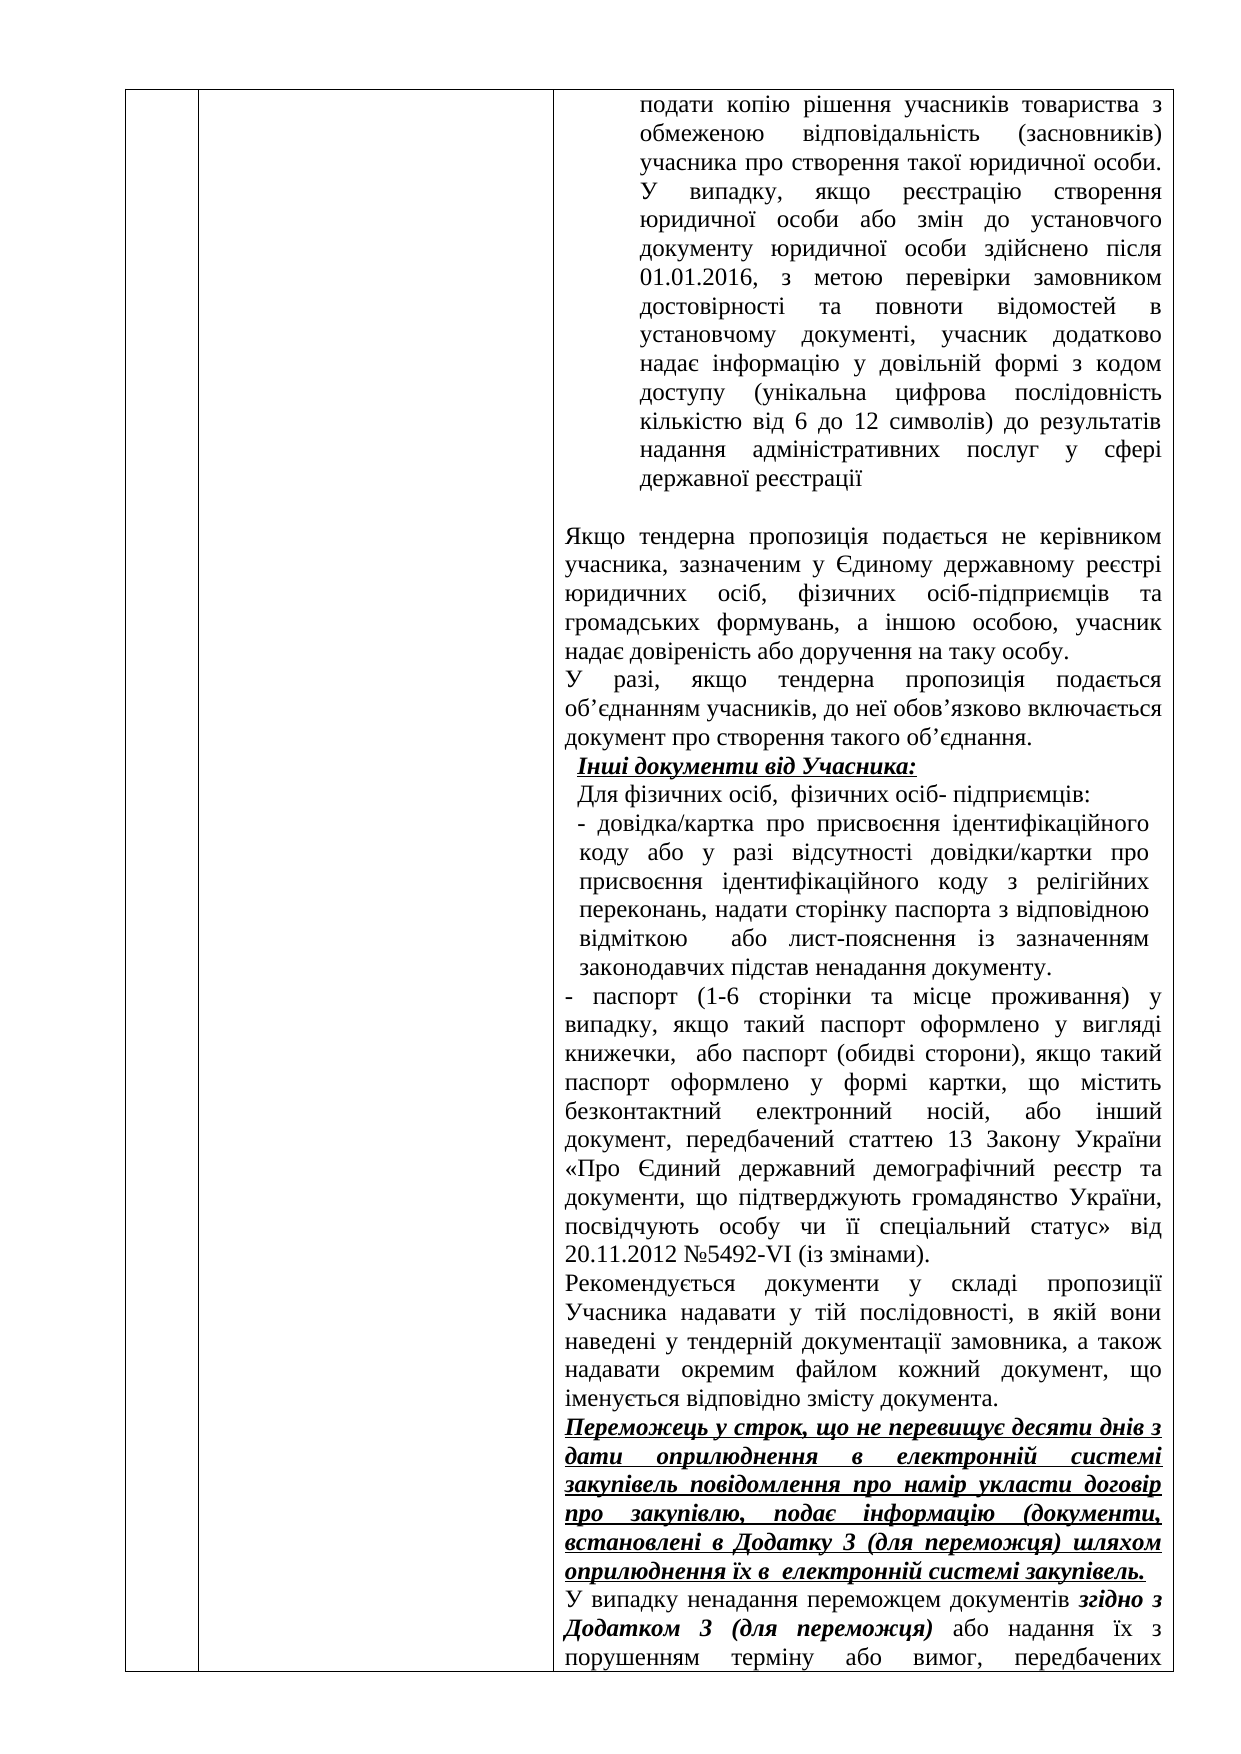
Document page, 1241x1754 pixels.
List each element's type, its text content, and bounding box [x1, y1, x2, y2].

table_cell 1 [126, 90, 198, 1671]
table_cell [554, 90, 1173, 1671]
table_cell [199, 90, 553, 1671]
